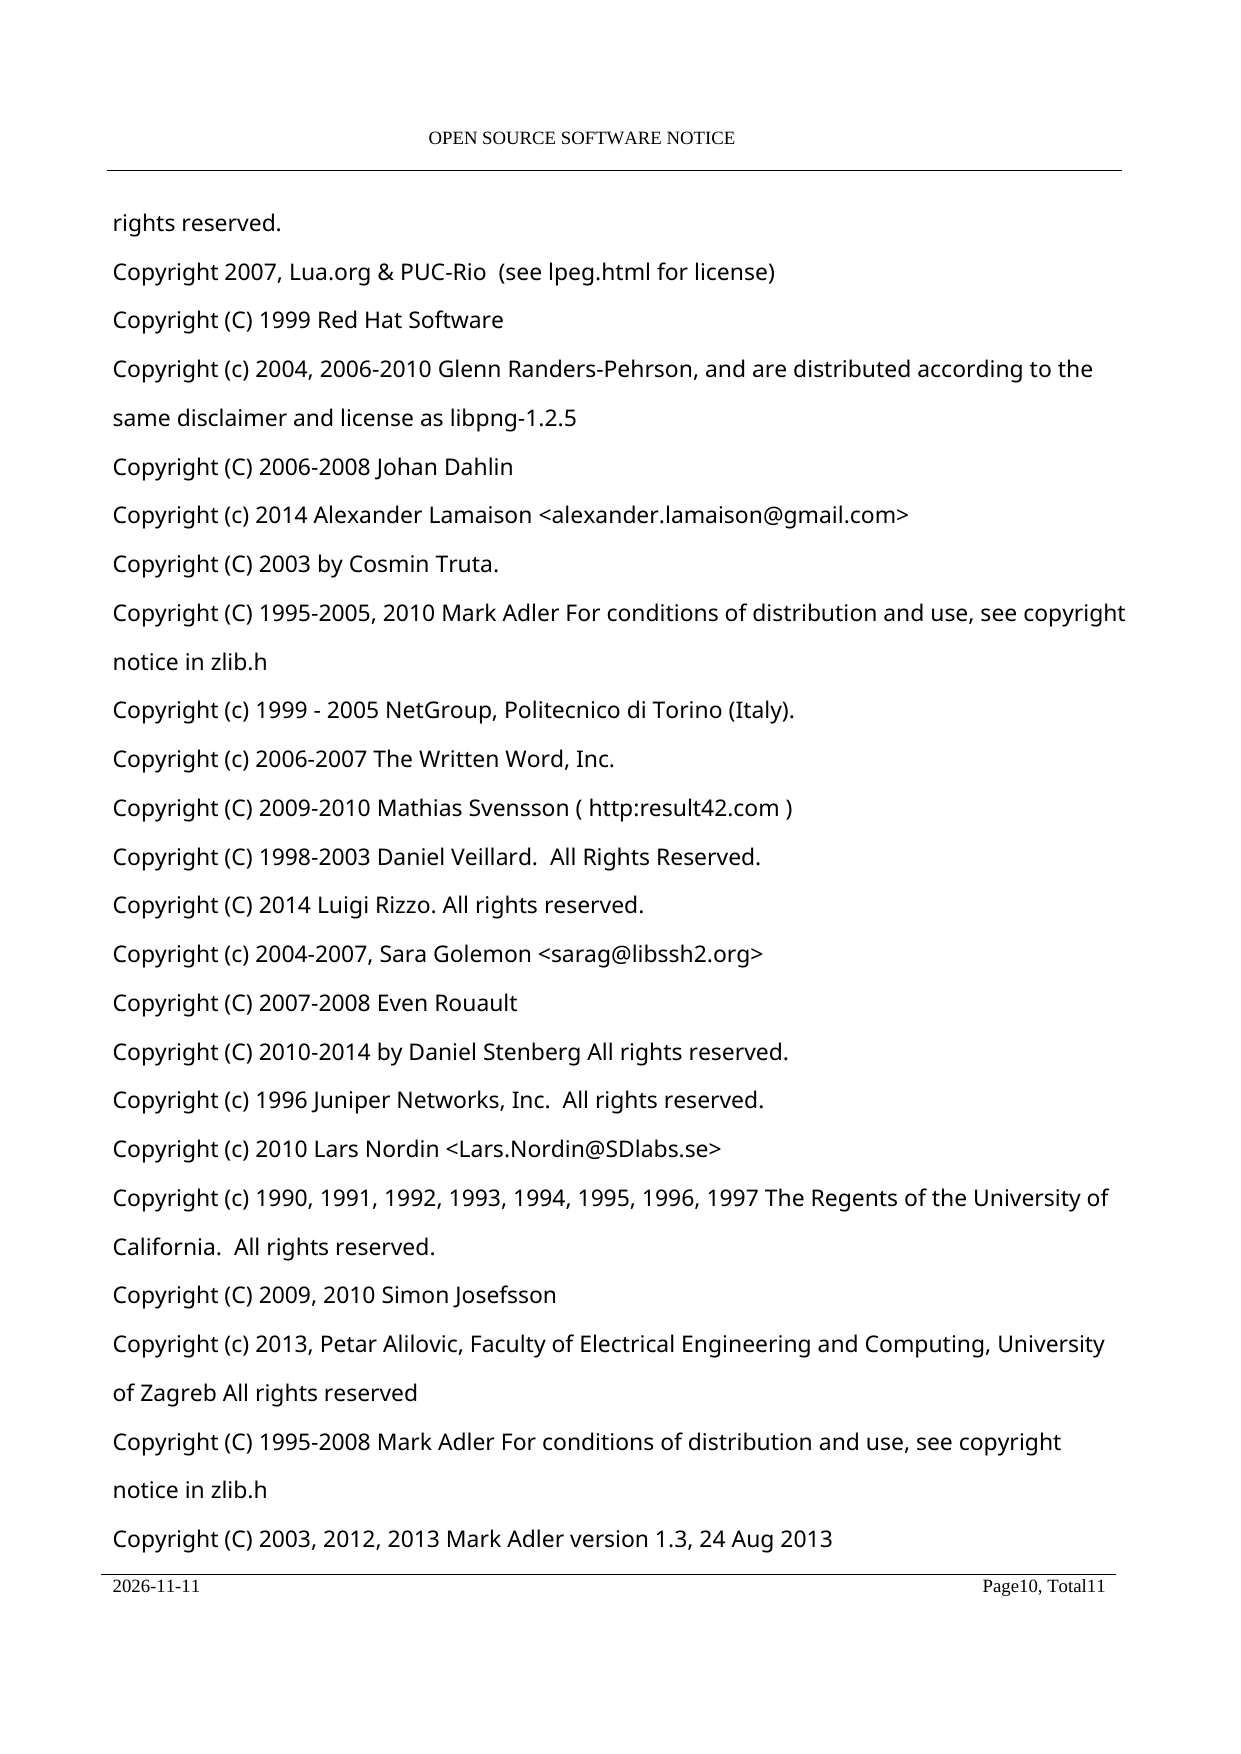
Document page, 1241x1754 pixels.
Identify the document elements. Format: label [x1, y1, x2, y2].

text [112, 206, 1128, 1555]
